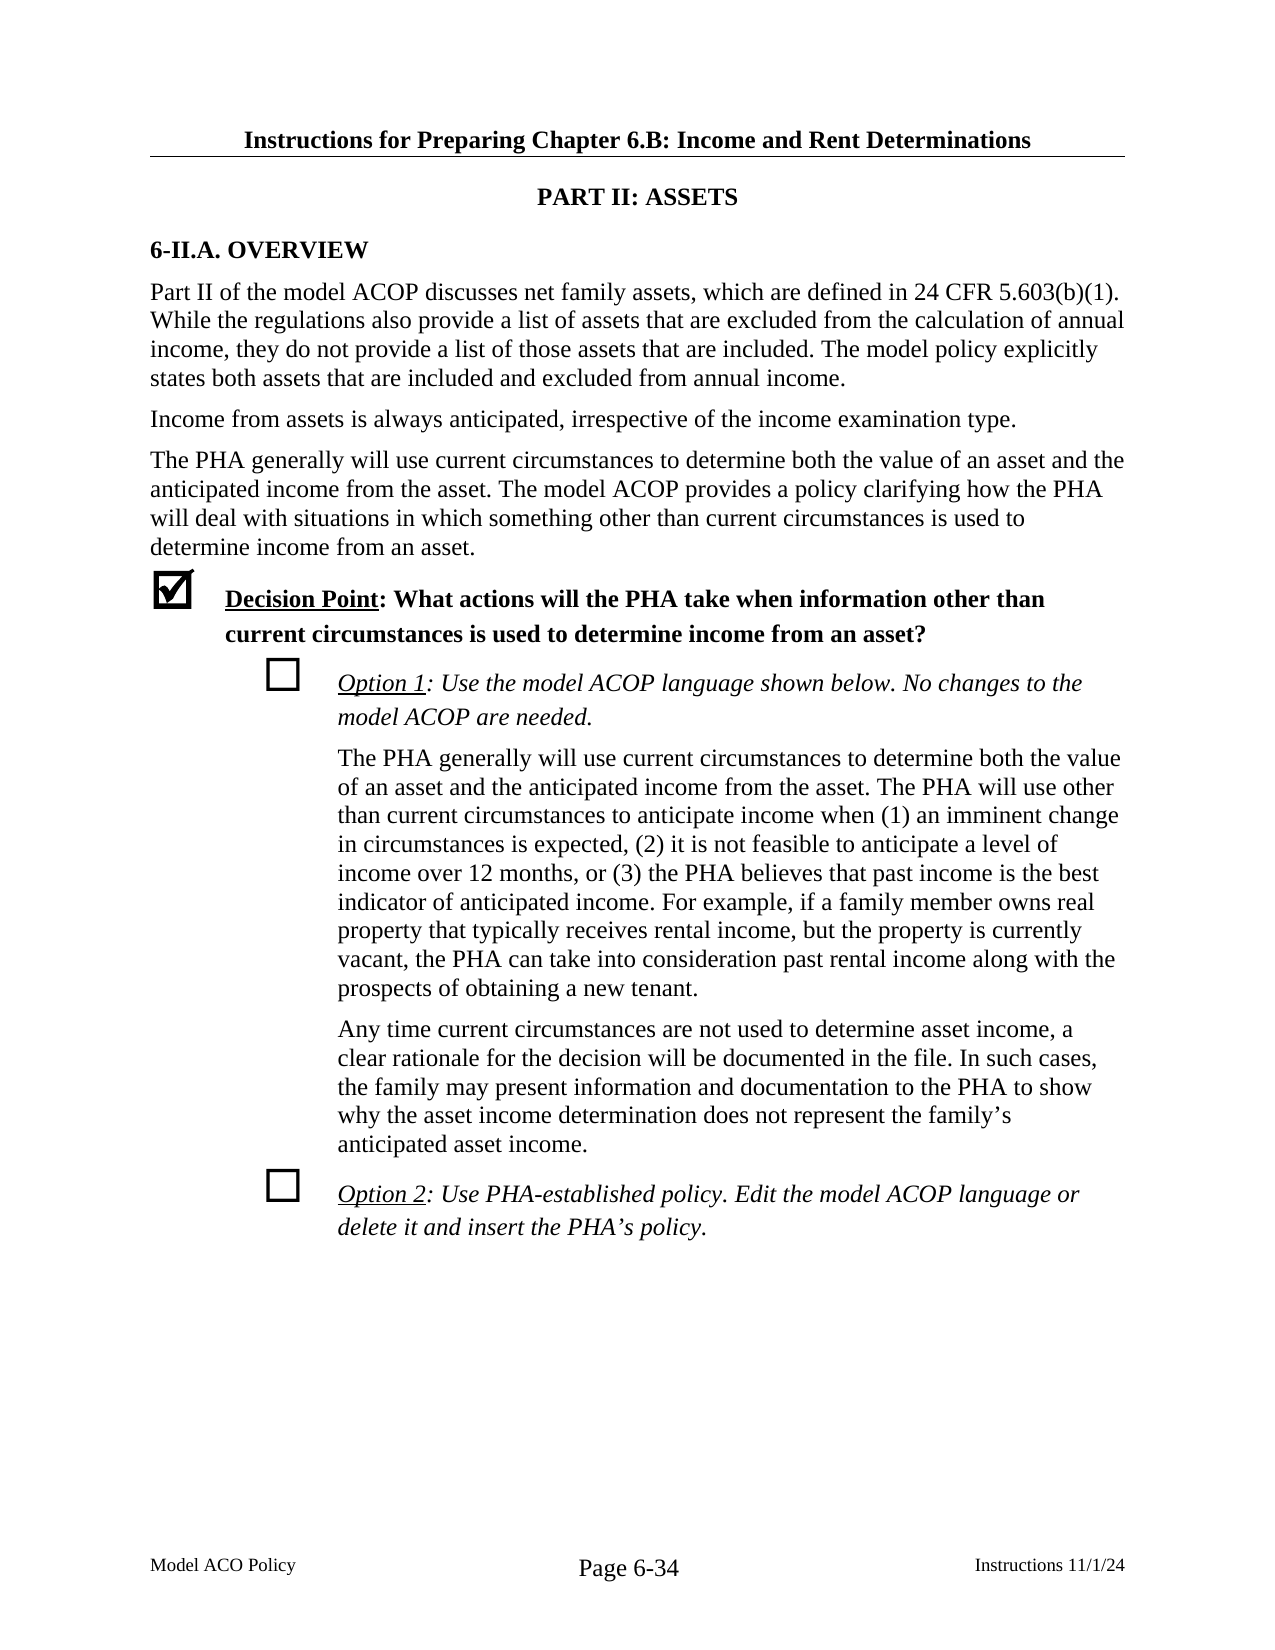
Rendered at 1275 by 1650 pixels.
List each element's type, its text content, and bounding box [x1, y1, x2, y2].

text Decision Point: What actions will the PHA take when information other than current circumstances is used to determine income from an asset? [150, 573, 1125, 647]
text 6-II.A. OVERVIEW [150, 236, 1125, 264]
text PART II: ASSETS [150, 182, 1125, 211]
text Any time current circumstances are not used to determine asset income, a clear rationale for the decision will be documented in the file. In such cases, the family may present information and documentation to the PHA to show why the asset income determination does not represent the family’s anticipated asset income. [337, 1014, 1125, 1158]
text Option 2: Use PHA-established policy. Edit the model ACOP language or delete it and insert the PHA’s policy. [262, 1170, 1125, 1241]
text The PHA generally will use current circumstances to determine both the value of an asset and the anticipated income from the asset. The model ACOP provides a policy clarifying how the PHA will deal with situations in which something other than current circumstances is used to determine income from an asset. [150, 446, 1125, 561]
text The PHA generally will use current circumstances to determine both the value of an asset and the anticipated income from the asset. The PHA will use other than current circumstances to anticipate income when (1) an imminent change in circumstances is expected, (2) it is not feasible to anticipate a level of income over 12 months, or (3) the PHA believes that past income is the best indicator of anticipated income. For example, if a family member owns real property that typically receives rental income, but the property is currently vacant, the PHA can take into consideration past rental income along with the prospects of obtaining a new tenant. [337, 743, 1125, 1002]
text Income from assets is always anticipated, irrespective of the income examination type. [150, 404, 1125, 433]
text Part II of the model ACOP discusses net family assets, which are defined in 24 CFR 5.603(b)(1). While the regulations also provide a list of assets that are excluded from the calculation of annual income, they do not provide a list of those assets that are included. The model policy explicitly states both assets that are included and excluded from annual income. [150, 277, 1125, 392]
text Option 1: Use the model ACOP language shown below. No changes to the model ACOP are needed. [262, 660, 1125, 730]
